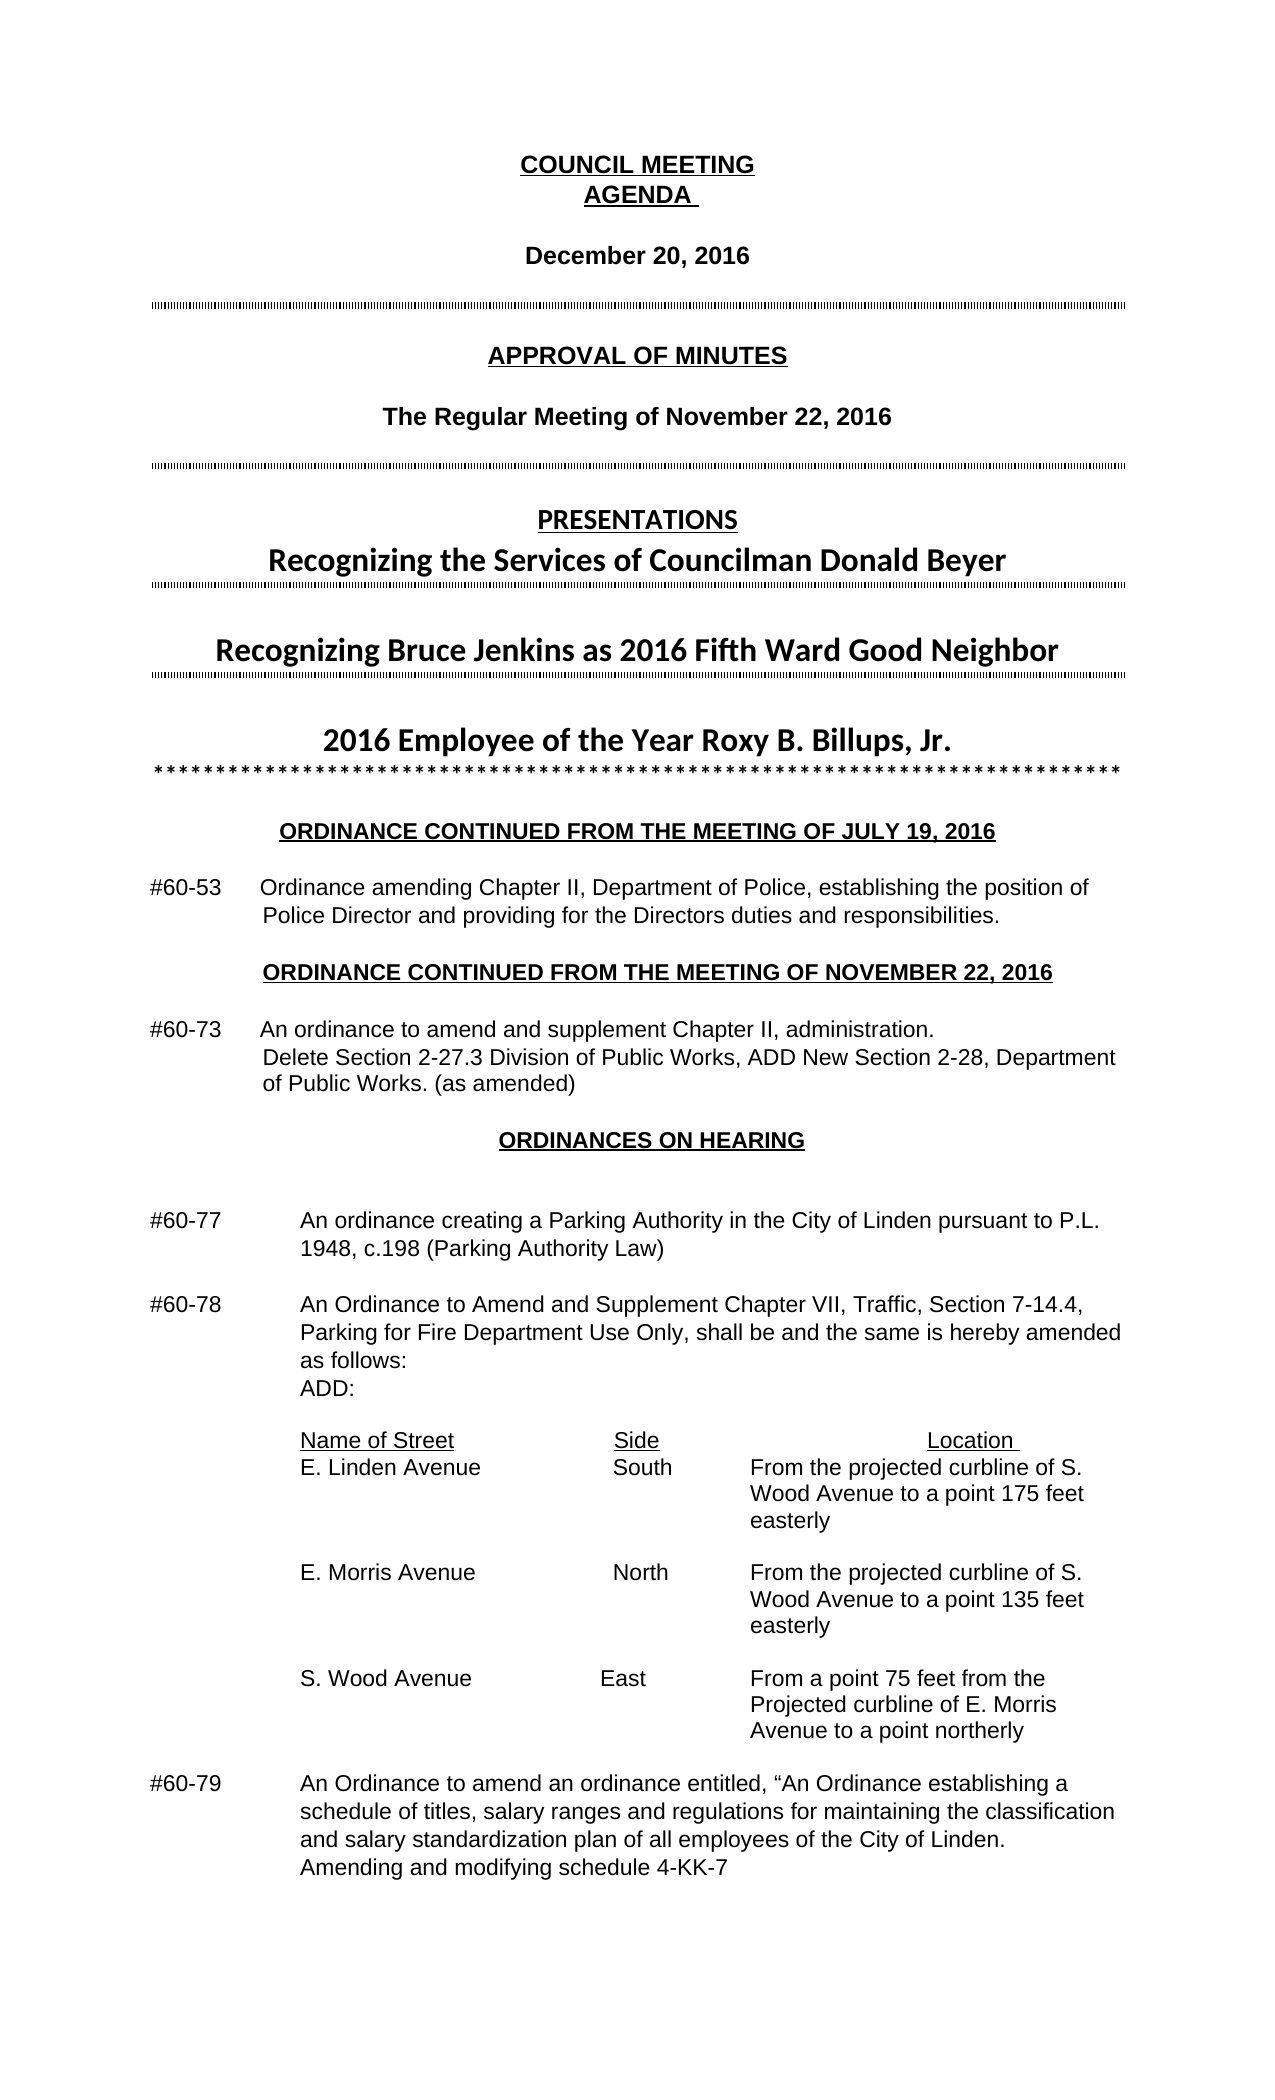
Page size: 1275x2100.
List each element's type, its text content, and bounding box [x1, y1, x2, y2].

text #60-73 An ordinance to amend and supplement Chapter II, administration. [150, 1016, 1125, 1042]
text ORDINANCE CONTINUED FROM THE MEETING OF NOVEMBER 22, 2016 [150, 959, 1125, 985]
list Projected curbline of E. Morris [675, 1691, 1125, 1717]
text The Regular Meeting of November 22, 2016 [150, 402, 1125, 430]
text APPROVAL OF MINUTES [150, 341, 1125, 369]
list Wood Avenue to a point 135 feet [675, 1586, 1125, 1612]
list ADD: [300, 1375, 1125, 1401]
list Avenue to a point northerly [675, 1717, 1125, 1744]
list Name of Street Side Location [300, 1427, 1125, 1454]
text #60-77 An ordinance creating a Parking Authority in the City of Linden pursuant to P.L. 1948, c.198 (Parking Authority Law) [150, 1207, 1125, 1262]
text Police Director and providing for the Directors duties and responsibilities. [150, 902, 1125, 928]
text ORDINANCE CONTINUED FROM THE MEETING OF JULY 19, 2016 [150, 818, 1125, 844]
list Recognizing Bruce Jenkins as 2016 Fifth Ward Good Neighbor [150, 629, 1125, 678]
list E. Morris Avenue North From the projected curbline of S. [300, 1559, 1125, 1586]
list 2016 Employee of the Year Roxy B. Billups, Jr. [150, 718, 1125, 759]
list Delete Section 2-27.3 Division of Public Works, ADD New Section 2-28, Department of Public Works. (as amended) [262, 1044, 1125, 1096]
text COUNCIL MEETING [150, 150, 1125, 179]
list ****************************************************************************** [150, 759, 1125, 790]
text #60-53 Ordinance amending Chapter II, Department of Police, establishing the position of [150, 873, 1125, 900]
list Recognizing the Services of Councilman Donald Beyer [150, 539, 1125, 588]
text AGENDA [150, 180, 1125, 209]
list S. Wood Avenue East From a point 75 feet from the [300, 1665, 1125, 1691]
list Amending and modifying schedule 4-KK-7 [225, 1854, 1125, 1880]
list easterly [675, 1507, 1125, 1533]
list E. Linden Avenue South From the projected curbline of S. [300, 1454, 1125, 1480]
text #60-78 An Ordinance to Amend and Supplement Chapter VII, Traffic, Section 7-14.4, Parking for Fire Department Use Only, shall be and the same is hereby amended as follows: [150, 1291, 1125, 1373]
list Wood Avenue to a point 175 feet [675, 1480, 1125, 1507]
list easterly [675, 1612, 1125, 1638]
text PRESENTATIONS [150, 501, 1125, 537]
text December 20, 2016 [150, 241, 1125, 270]
list ORDINANCES ON HEARING [178, 1127, 1125, 1153]
text #60-79 An Ordinance to amend an ordinance entitled, “An Ordinance establishing a schedule of titles, salary ranges and regulations for maintaining the classification and salary standardization plan of all employees of the City of Linden. [150, 1770, 1125, 1852]
